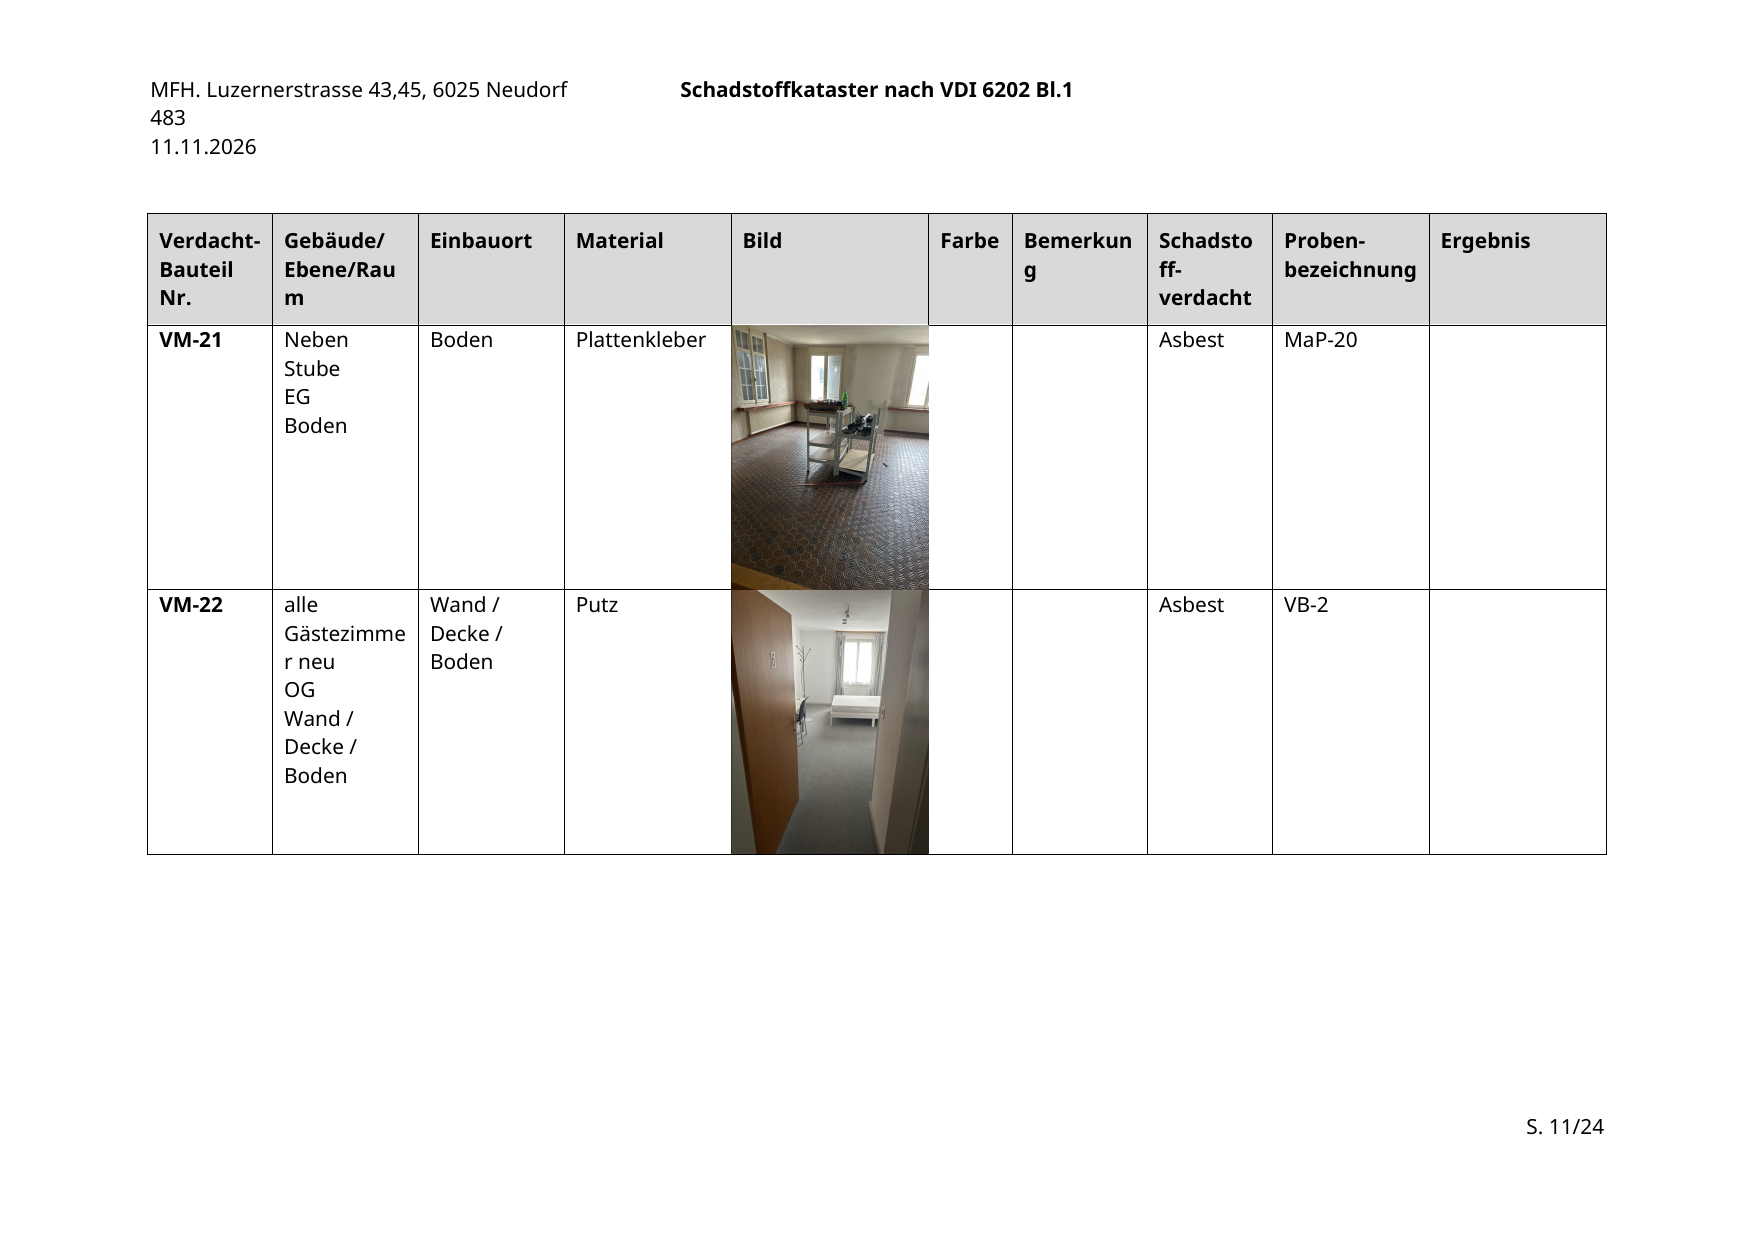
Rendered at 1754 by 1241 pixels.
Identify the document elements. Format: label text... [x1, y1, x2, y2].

table_cell MaP-20 [1273, 326, 1429, 589]
table_cell [1430, 590, 1606, 854]
table_header Einbauort [419, 214, 564, 324]
table_cell VM-21 [148, 326, 272, 589]
table_cell [1430, 326, 1606, 589]
table_cell Putz [565, 590, 731, 854]
table_header Gebäude/ Ebene/Raum [273, 214, 418, 324]
table_cell alle Gästezimmer neu OG Wand / Decke / Boden [273, 590, 418, 854]
table_header Proben-bezeichnung [1273, 214, 1429, 324]
table_cell Wand / Decke / Boden [419, 590, 564, 854]
table_cell [929, 326, 1012, 589]
table_header Farbe [929, 214, 1012, 324]
table_cell [1013, 326, 1147, 589]
table_cell [1013, 590, 1147, 854]
table_cell Neben Stube EG Boden [273, 326, 418, 589]
table_cell VB-2 [1273, 590, 1429, 854]
table_header Bild [732, 214, 928, 324]
table_header Ergebnis [1430, 214, 1606, 324]
table_header Material [565, 214, 731, 324]
picture [731, 325, 929, 854]
table_cell Plattenkleber [565, 326, 731, 589]
table_header Bemerkung [1013, 214, 1147, 324]
table_cell [929, 590, 1012, 854]
table_cell Asbest [1148, 326, 1272, 589]
table_cell Boden [419, 326, 564, 589]
table_header Verdacht-Bauteil Nr. [148, 214, 272, 324]
table_cell Asbest [1148, 590, 1272, 854]
table_header Schadstoff-verdacht [1148, 214, 1272, 324]
table_cell VM-22 [148, 590, 272, 854]
